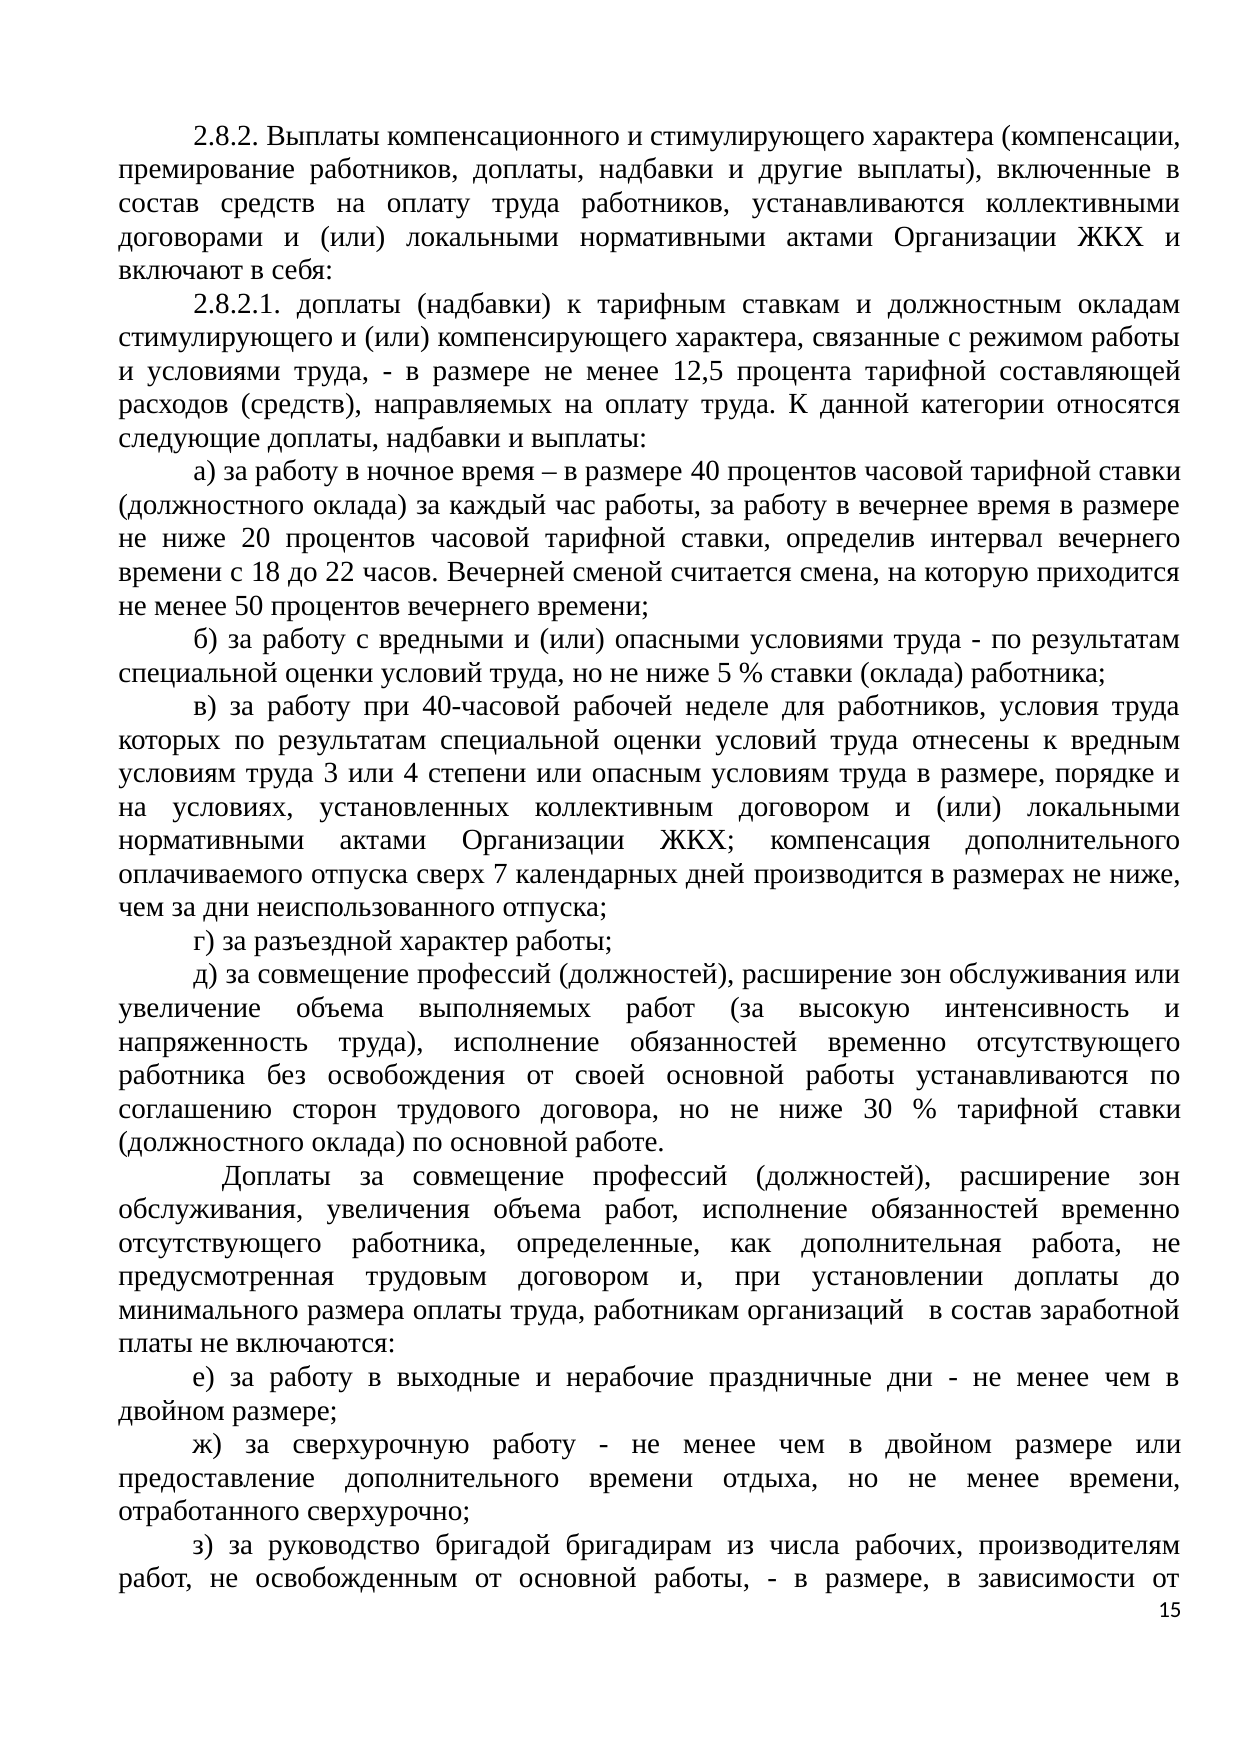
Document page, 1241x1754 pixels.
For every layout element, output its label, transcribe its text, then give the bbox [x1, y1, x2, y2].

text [118, 1527, 1181, 1594]
text 2.8.2. Выплаты компенсационного и стимулирующего характера (компенсации, премирование работников, доплаты, надбавки и другие выплаты), включенные в состав средств на оплату труда работников, устанавливаются коллективными договорами и (или) локальными нормативными актами Организации ЖКХ и включают в себя: [118, 118, 1181, 286]
text е) за работу в выходные и нерабочие праздничные дни - не менее чем в двойном размере; [118, 1359, 1181, 1426]
text в) за работу при 40-часовой рабочей неделе для работников, условия труда которых по результатам специальной оценки условий труда отнесены к вредным условиям труда 3 или 4 степени или опасным условиям труда в размере, порядке и на условиях, установленных коллективным договором и (или) локальными нормативными актами Организации ЖКХ; компенсация дополнительного оплачиваемого отпуска сверх 7 календарных дней производится в размерах не ниже, чем за дни неиспользованного отпуска; [118, 688, 1181, 923]
text а) за работу в ночное время – в размере 40 процентов часовой тарифной ставки (должностного оклада) за каждый час работы, за работу в вечернее время в размере не ниже 20 процентов часовой тарифной ставки, определив интервал вечернего времени с 18 до 22 часов. Вечерней сменой считается смена, на которую приходится не менее 50 процентов вечернего времени; [118, 453, 1181, 621]
text б) за работу с вредными и (или) опасными условиями труда - по результатам специальной оценки условий труда, но не ниже 5 % ставки (оклада) работника; [118, 621, 1181, 688]
text 2.8.2.1. доплаты (надбавки) к тарифным ставкам и должностным окладам стимулирующего и (или) компенсирующего характера, связанные с режимом работы и условиями труда, - в размере не менее 12,5 процента тарифной составляющей расходов (средств), направляемых на оплату труда. К данной категории относятся следующие доплаты, надбавки и выплаты: [118, 286, 1181, 453]
text д) за совмещение профессий (должностей), расширение зон обслуживания или увеличение объема выполняемых работ (за высокую интенсивность и напряженность труда), исполнение обязанностей временно отсутствующего работника без освобождения от своей основной работы устанавливаются по соглашению сторон трудового договора, но не ниже 30 % тарифной ставки (должностного оклада) по основной работе. [118, 957, 1181, 1158]
text Доплаты за совмещение профессий (должностей), расширение зон обслуживания, увеличения объема работ, исполнение обязанностей временно отсутствующего работника, определенные, как дополнительная работа, не предусмотренная трудовым договором и, при установлении доплаты до минимального размера оплаты труда, работникам организаций в состав заработной платы не включаются: [118, 1158, 1181, 1359]
text ж) за сверхурочную работу - не менее чем в двойном размере или предоставление дополнительного времени отдыха, но не менее времени, отработанного сверхурочно; [118, 1426, 1181, 1527]
text г) за разъездной характер работы; [118, 923, 1181, 957]
